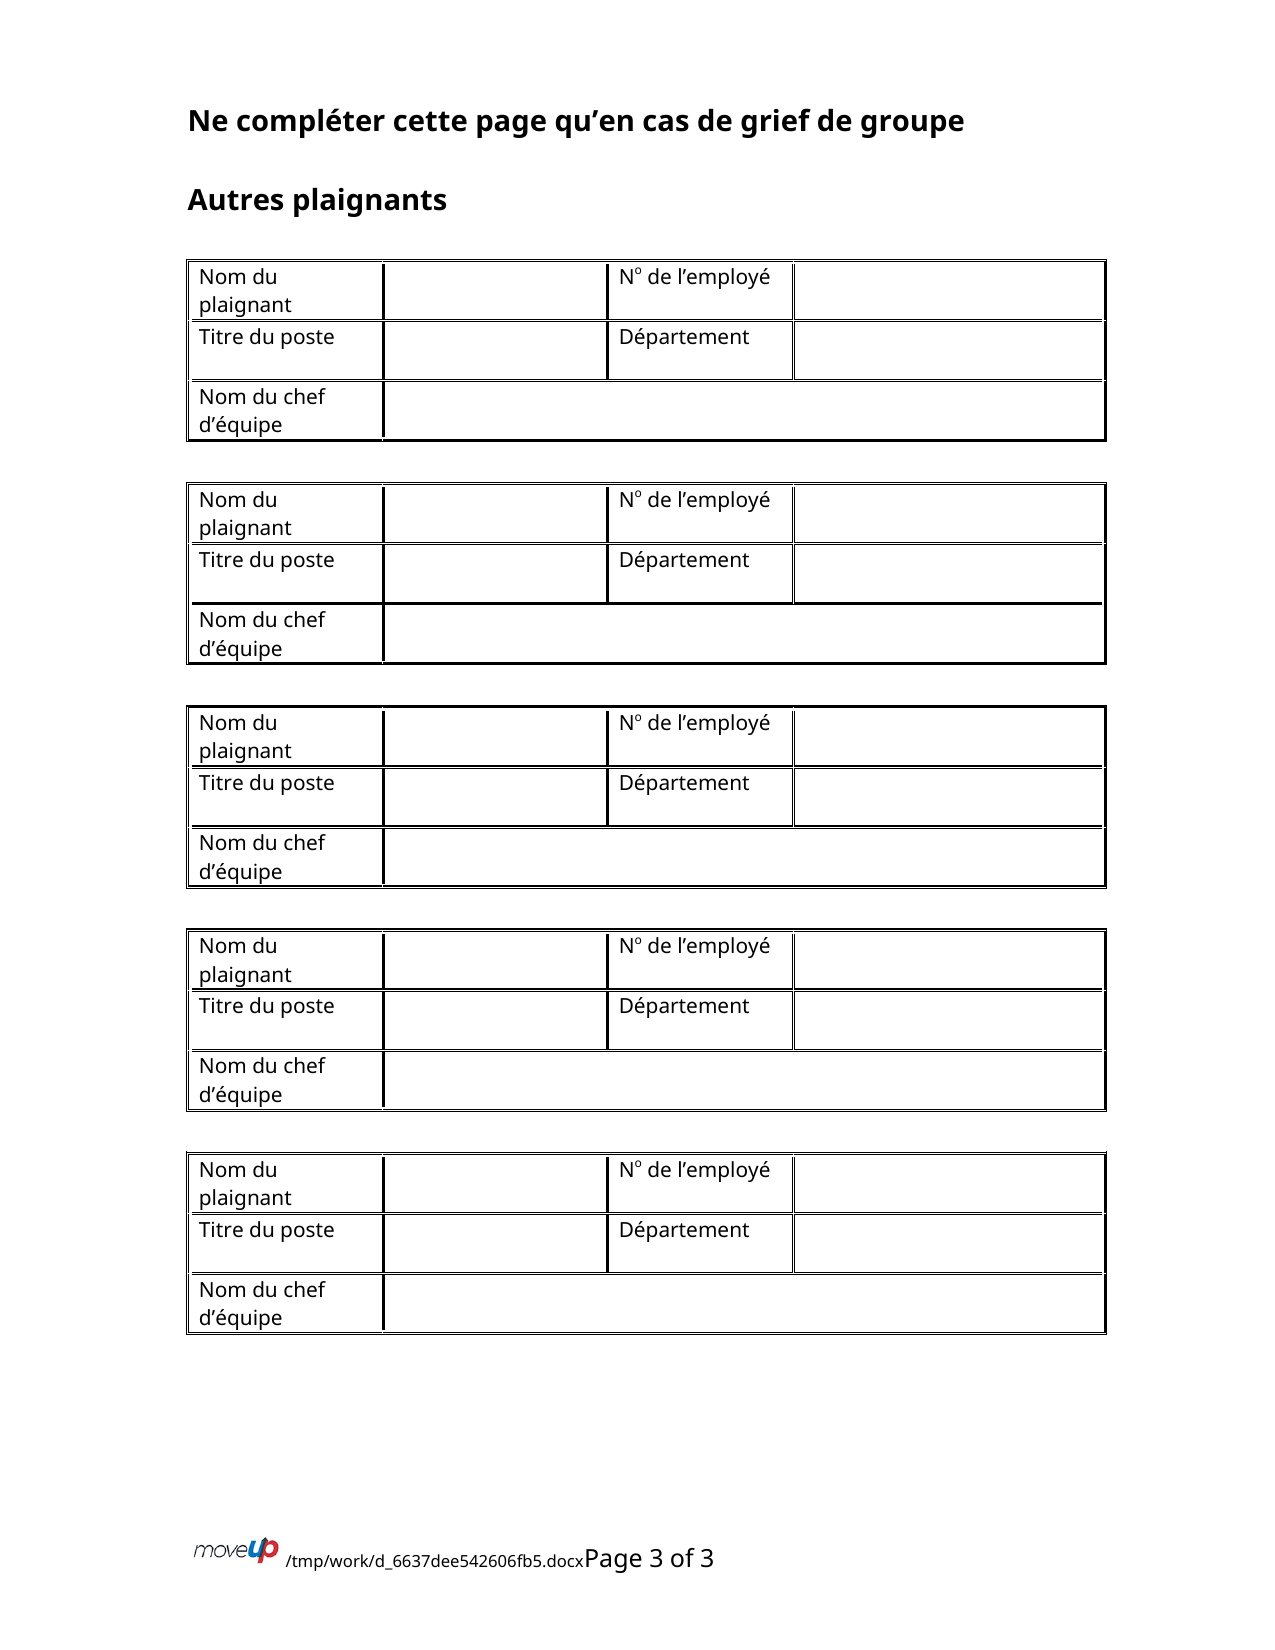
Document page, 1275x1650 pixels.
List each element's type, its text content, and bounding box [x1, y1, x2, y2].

table_cell Département [609, 1215, 792, 1272]
table_header No de l’employé [607, 1155, 794, 1212]
table_header Nom du plaignant [189, 707, 383, 765]
text Autres plaignants [187, 179, 1106, 219]
table_cell [794, 1212, 1106, 1272]
table_cell Département [609, 322, 792, 379]
table_header [383, 485, 607, 542]
table_cell [383, 602, 1104, 662]
table_cell Titre du poste [188, 542, 383, 602]
table_header [383, 932, 607, 988]
table_cell [383, 1049, 1105, 1108]
table_header No de l’employé [607, 932, 794, 988]
table_cell [385, 545, 606, 602]
table_header [383, 1155, 607, 1212]
table_cell Département [609, 992, 792, 1048]
table_header [794, 708, 1104, 765]
table_cell Nom du chef d’équipe [188, 379, 383, 439]
table_header Nom du plaignant [189, 1153, 383, 1212]
table_cell Nom du chef d’équipe [188, 1272, 383, 1332]
table_cell Nom du chef d’équipe [189, 825, 383, 885]
table_header [383, 708, 607, 765]
text Ne compléter cette page qu’en cas de grief de groupe [187, 100, 1106, 139]
table_header Nom du plaignant [188, 483, 383, 542]
table_header Nom du plaignant [189, 260, 383, 319]
table_header [794, 932, 1104, 988]
table_cell [385, 992, 606, 1048]
table_cell [795, 765, 1105, 825]
table_cell [794, 542, 1106, 602]
picture [187, 1532, 286, 1568]
table_cell [383, 825, 1105, 885]
table_cell Titre du poste [189, 765, 382, 825]
table_cell [383, 379, 1106, 439]
table_cell Département [609, 769, 792, 825]
table_header Nom du plaignant [189, 930, 383, 988]
table_header [794, 1155, 1104, 1212]
table_header [794, 485, 1104, 542]
table_cell [385, 322, 606, 379]
table_cell Titre du poste [188, 319, 383, 379]
table_cell Nom du chef d’équipe [189, 1049, 383, 1108]
table_header [794, 262, 1104, 319]
table_cell [794, 319, 1106, 379]
table_cell [385, 1215, 606, 1272]
table_cell [795, 988, 1105, 1048]
table_header [383, 262, 607, 319]
table_cell Département [609, 545, 792, 602]
table_cell Nom du chef d’équipe [189, 602, 383, 662]
table_header No de l’employé [607, 708, 794, 765]
table_cell Titre du poste [189, 988, 382, 1048]
table_header No de l’employé [607, 485, 794, 542]
table_cell Titre du poste [188, 1212, 383, 1272]
table_cell [385, 769, 606, 825]
table_cell [383, 1272, 1106, 1332]
table_header No de l’employé [607, 262, 794, 319]
